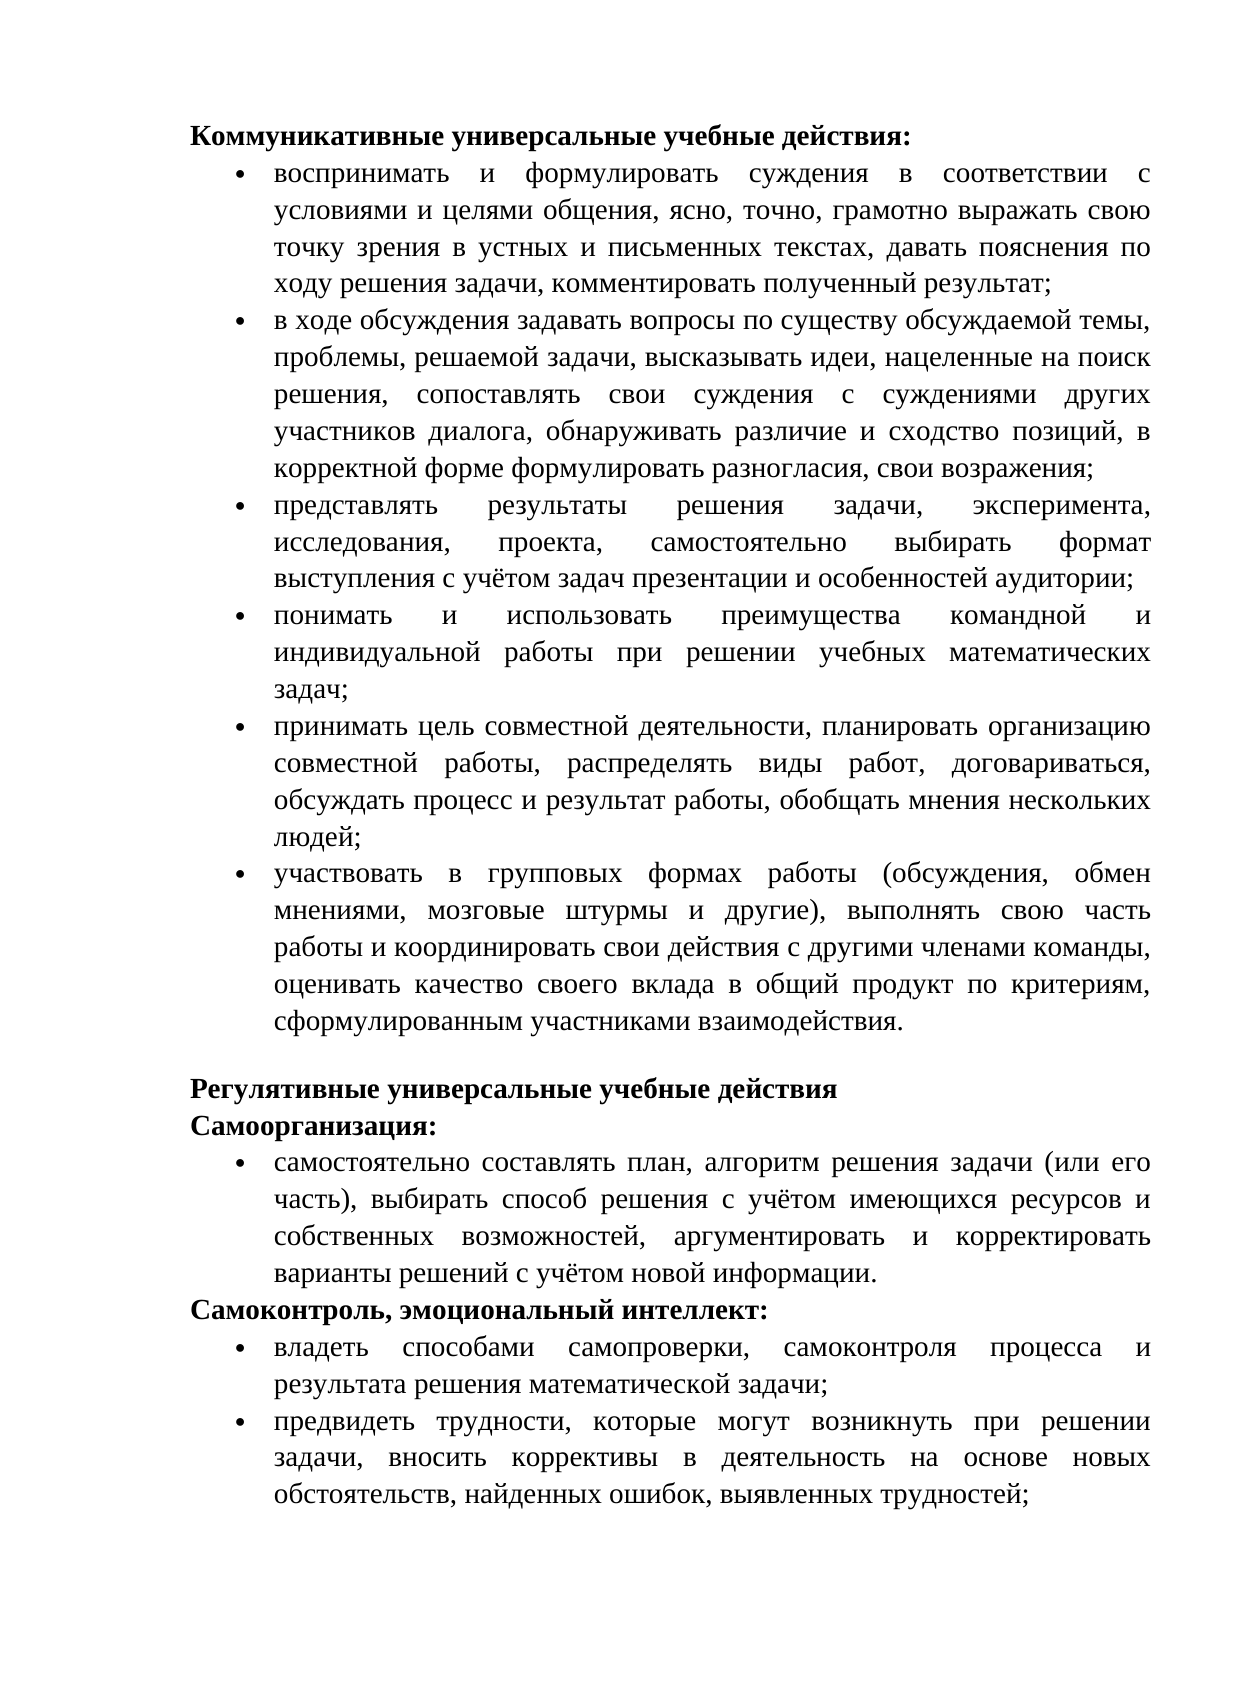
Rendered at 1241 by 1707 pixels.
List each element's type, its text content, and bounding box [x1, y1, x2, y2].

list в ходе обсуждения задавать вопросы по существу обсуждаемой темы, проблемы, решаемой задачи, высказывать идеи, нацеленные на поиск решения, сопоставлять свои суждения с суждениями других участников диалога, обнаруживать различие и сходство позиций, в корректной форме формулировать разногласия, свои возражения; [236, 302, 1152, 483]
list участвовать в групповых формах работы (обсуждения, обмен мнениями, мозговые штурмы и другие), выполнять свою часть работы и координировать свои действия с другими членами команды, оценивать качество своего вклада в общий продукт по критериям, сформулированным участниками взаимодействия. [236, 856, 1152, 1037]
text Самоконтроль, эмоциональный интеллект: [190, 1292, 1152, 1326]
list воспринимать и формулировать суждения в соответствии с условиями и целями общения, ясно, точно, грамотно выражать свою точку зрения в устных и письменных текстах, давать пояснения по ходу решения задачи, комментировать полученный результат; [236, 155, 1152, 299]
text Коммуникативные универсальные учебные действия: [190, 118, 1152, 152]
text Регулятивные универсальные учебные действия [190, 1071, 1152, 1104]
list представлять результаты решения задачи, эксперимента, исследования, проекта, самостоятельно выбирать формат выступления с учётом задач презентации и особенностей аудитории; [236, 487, 1152, 594]
list понимать и использовать преимущества командной и индивидуальной работы при решении учебных математических задач; [236, 597, 1152, 705]
list предвидеть трудности, которые могут возникнуть при решении задачи, вносить коррективы в деятельность на основе новых обстоятельств, найденных ошибок, выявленных трудностей; [236, 1403, 1152, 1510]
text Самоорганизация: [190, 1108, 1152, 1141]
list самостоятельно составлять план, алгоритм решения задачи (или его часть), выбирать способ решения с учётом имеющихся ресурсов и собственных возможностей, аргументировать и корректировать варианты решений с учётом новой информации. [236, 1144, 1152, 1289]
list принимать цель совместной деятельности, планировать организацию совместной работы, распределять виды работ, договариваться, обсуждать процесс и результат работы, обобщать мнения нескольких людей; [236, 708, 1152, 852]
list владеть способами самопроверки, самоконтроля процесса и результата решения математической задачи; [236, 1329, 1152, 1399]
